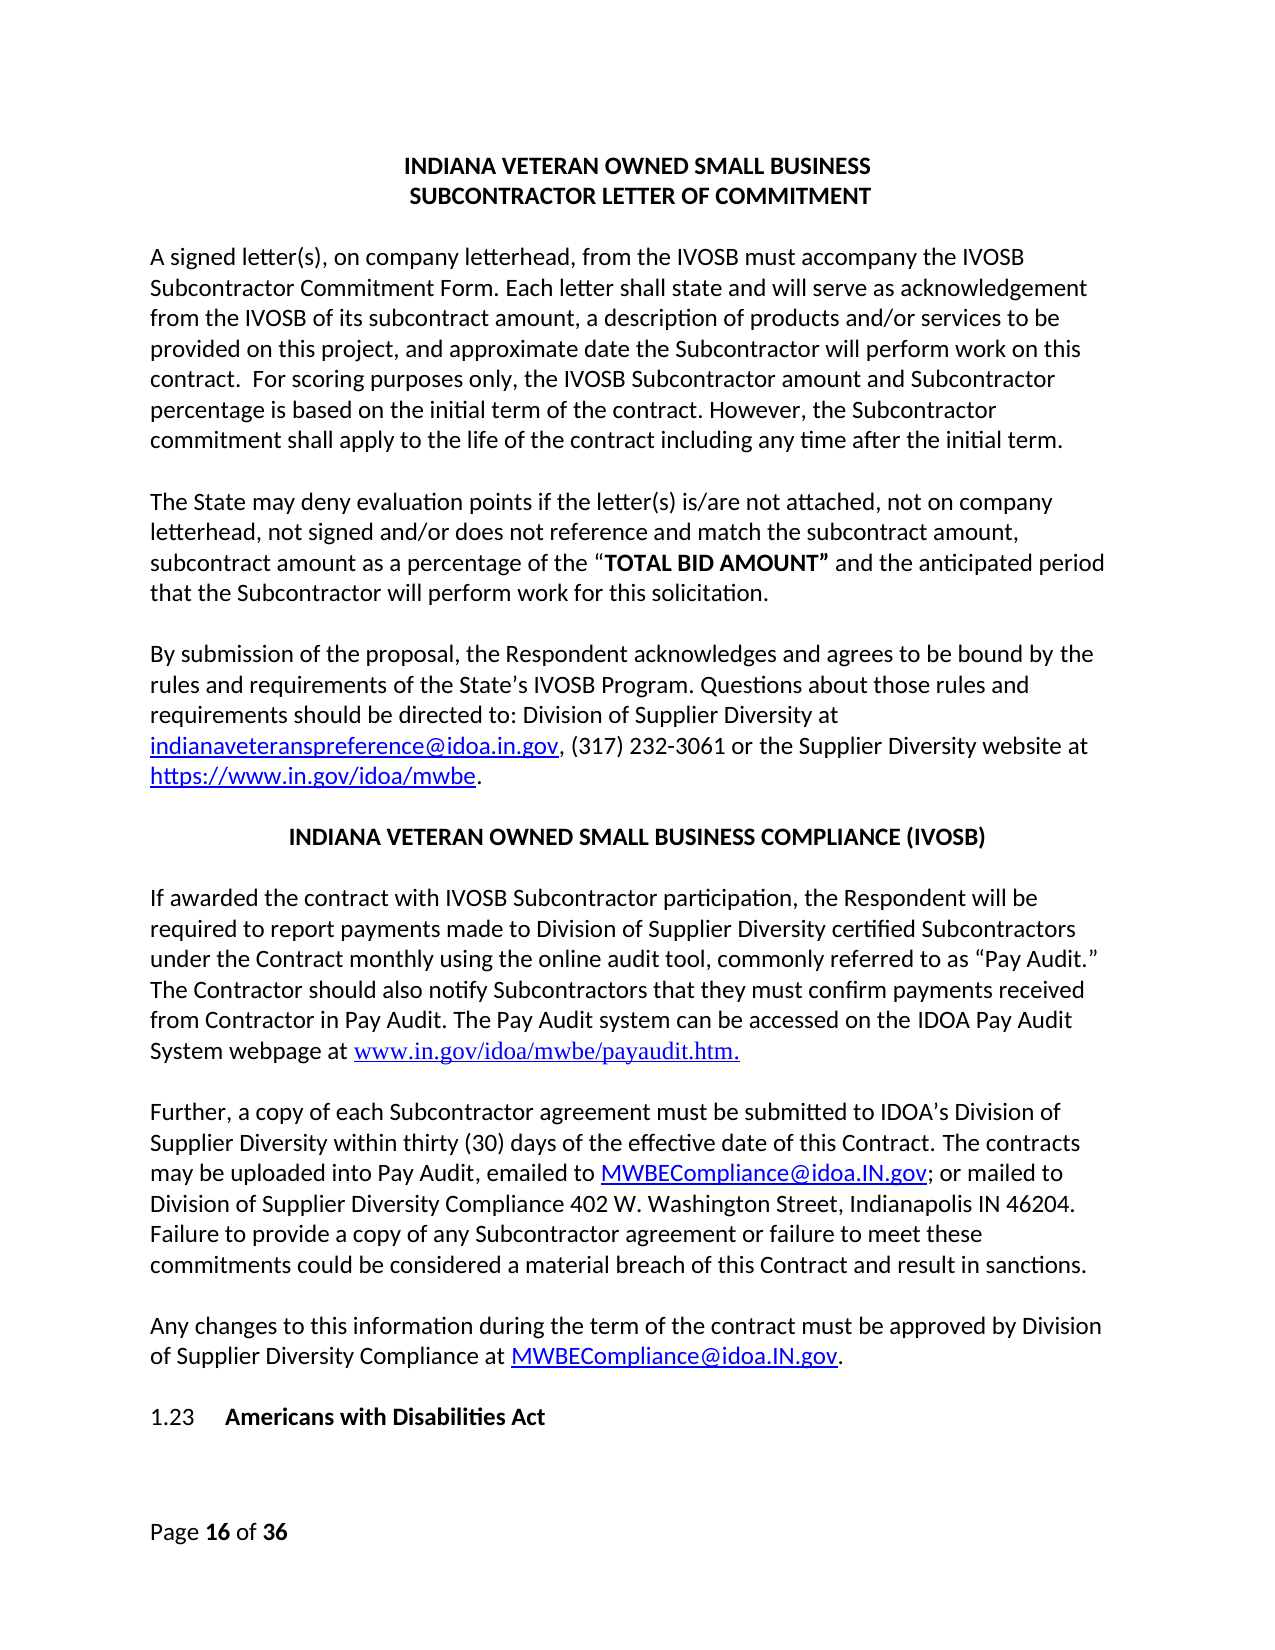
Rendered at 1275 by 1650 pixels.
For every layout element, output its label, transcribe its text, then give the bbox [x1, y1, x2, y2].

text If awarded the contract with IVOSB Subcontractor participation, the Respondent will be required to report payments made to Division of Supplier Diversity certified Subcontractors under the Contract monthly using the online audit tool, commonly referred to as “Pay Audit.” The Contractor should also notify Subcontractors that they must confirm payments received from Contractor in Pay Audit. The Pay Audit system can be accessed on the IDOA Pay Audit System webpage at www.in.gov/idoa/mwbe/payaudit.htm. [150, 882, 1125, 1066]
subtitle 1.23 Americans with Disabilities Act [150, 1401, 1125, 1432]
text Further, a copy of each Subcontractor agreement must be submitted to IDOA’s Division of Supplier Diversity within thirty (30) days of the effective date of this Contract. The contracts may be uploaded into Pay Audit, emailed to MWBECompliance@idoa.IN.gov; or mailed to Division of Supplier Diversity Compliance 402 W. Washington Street, Indianapolis IN 46204. Failure to provide a copy of any Subcontractor agreement or failure to meet these commitments could be considered a material breach of this Contract and result in sanctions. [150, 1096, 1125, 1279]
text Indiana Veteran Owned Small Business Compliance (IVOSB) [150, 821, 1125, 852]
text A signed letter(s), on company letterhead, from the IVOSB must accompany the IVOSB Subcontractor Commitment Form. Each letter shall state and will serve as acknowledgement from the IVOSB of its subcontract amount, a description of products and/or services to be provided on this project, and approximate date the Subcontractor will perform work on this contract. For scoring purposes only, the IVOSB Subcontractor amount and Subcontractor percentage is based on the initial term of the contract. However, the Subcontractor commitment shall apply to the life of the contract including any time after the initial term. [150, 242, 1125, 455]
text Any changes to this information during the term of the contract must be approved by Division of Supplier Diversity Compliance at MWBECompliance@idoa.IN.gov. [150, 1310, 1125, 1371]
text Indiana Veteran OWNED SMALL Business [150, 150, 1125, 181]
text The State may deny evaluation points if the letter(s) is/are not attached, not on company letterhead, not signed and/or does not reference and match the subcontract amount, subcontract amount as a percentage of the “TOTAL BID AMOUNT” and the anticipated period that the Subcontractor will perform work for this solicitation. [150, 486, 1125, 608]
text By submission of the proposal, the Respondent acknowledges and agrees to be bound by the rules and requirements of the State’s IVOSB Program. Questions about those rules and requirements should be directed to: Division of Supplier Diversity at indianaveteranspreference@idoa.in.gov, (317) 232-3061 or the Supplier Diversity website at https://www.in.gov/idoa/mwbe. [150, 638, 1125, 791]
text Subcontractor Letter of Commitment [150, 181, 1125, 211]
